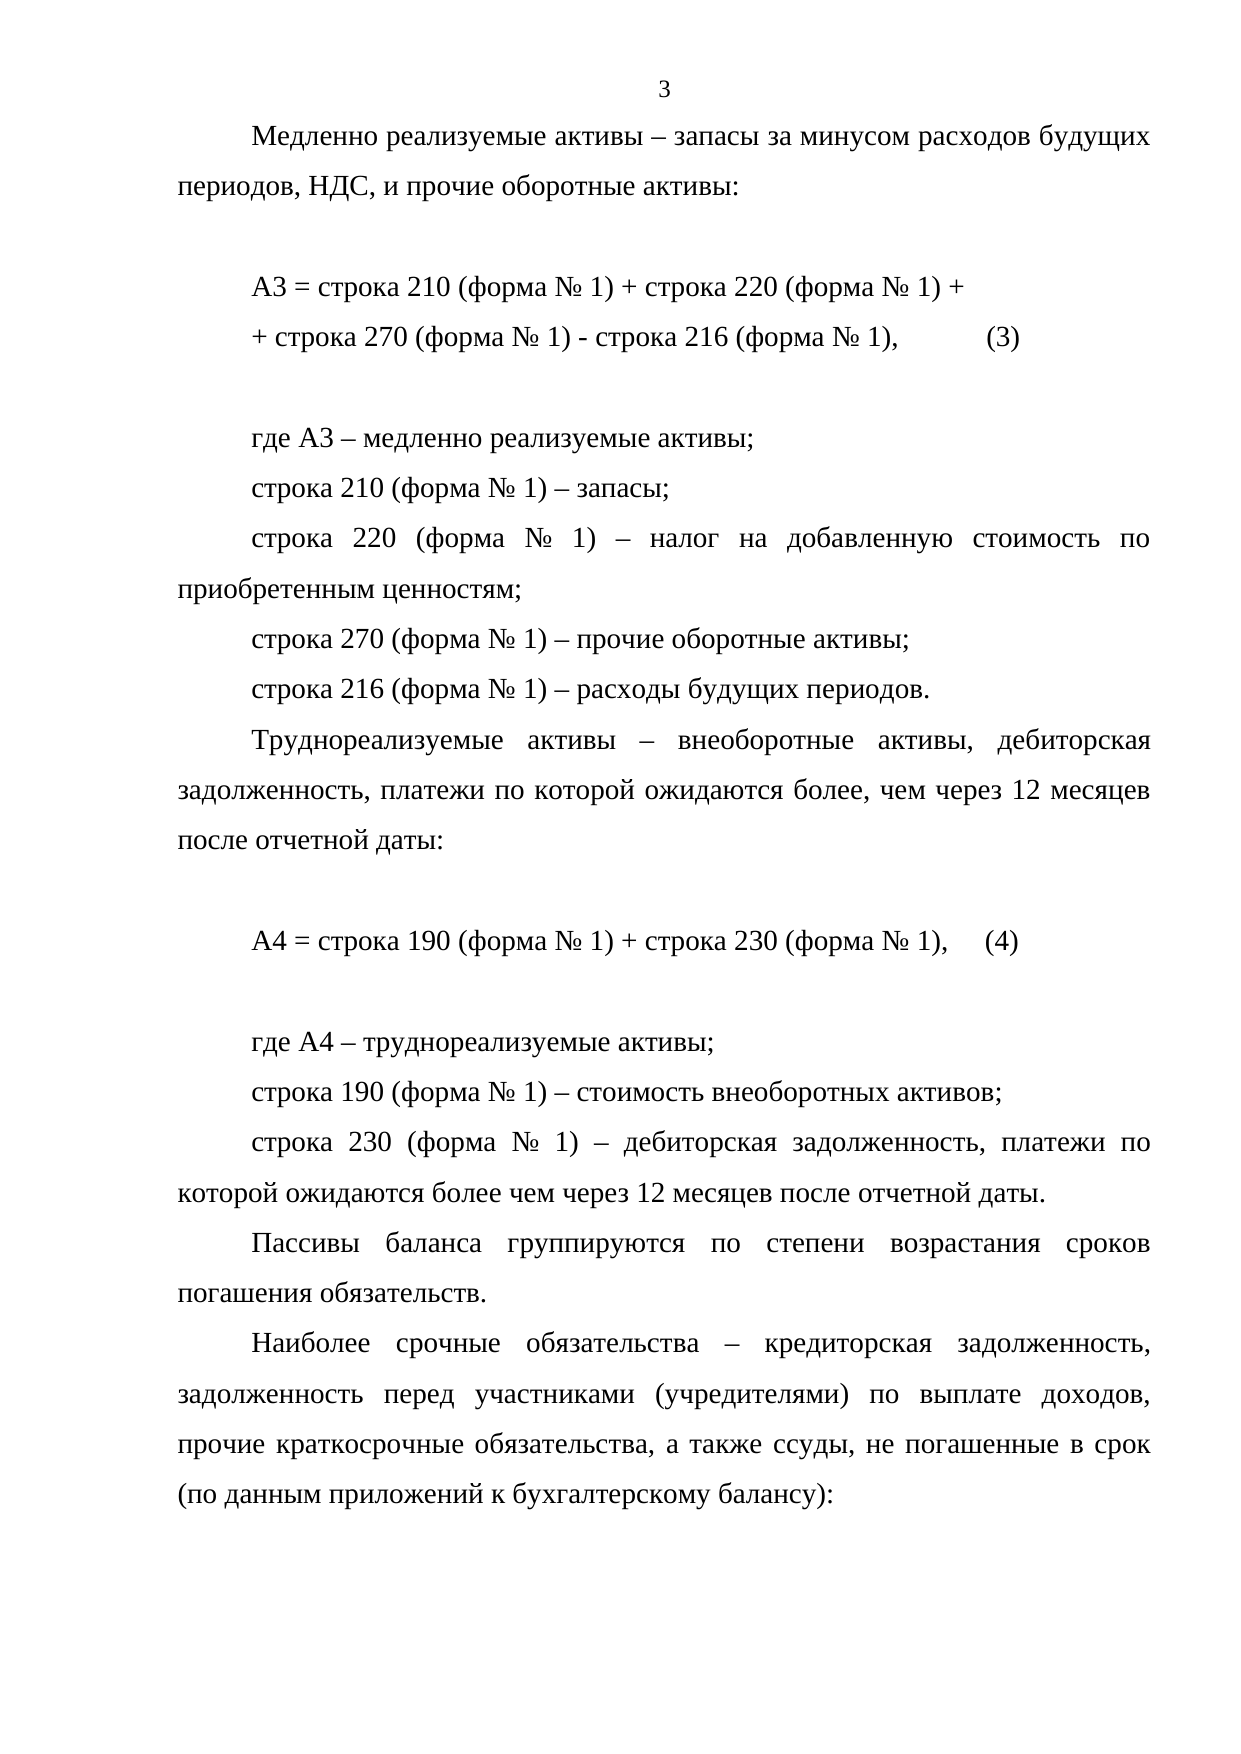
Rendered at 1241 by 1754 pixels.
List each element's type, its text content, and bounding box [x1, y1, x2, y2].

text строка 270 (форма № 1) – прочие оборотные активы; [177, 621, 1152, 655]
text Наиболее срочные обязательства – кредиторская задолженность, задолженность перед участниками (учредителями) по выплате доходов, прочие краткосрочные обязательства, а также ссуды, не погашенные в срок (по данным приложений к бухгалтерскому балансу): [177, 1326, 1152, 1510]
text строка 230 (форма № 1) – дебиторская задолженность, платежи по которой ожидаются более чем через 12 месяцев после отчетной даты. [177, 1124, 1152, 1208]
text А3 = строка 210 (форма № 1) + строка 220 (форма № 1) + [177, 269, 1152, 303]
text где А3 – медленно реализуемые активы; [177, 420, 1152, 453]
text Труднореализуемые активы – внеоборотные активы, дебиторская задолженность, платежи по которой ожидаются более, чем через 12 месяцев после отчетной даты: [177, 722, 1152, 856]
text Пассивы баланса группируются по степени возрастания сроков погашения обязательств. [177, 1225, 1152, 1309]
text строка 210 (форма № 1) – запасы; [177, 470, 1152, 504]
text строка 216 (форма № 1) – расходы будущих периодов. [177, 672, 1152, 705]
text А4 = строка 190 (форма № 1) + строка 230 (форма № 1), (4) [177, 923, 1152, 957]
text + строка 270 (форма № 1) - строка 216 (форма № 1), (3) [177, 319, 1152, 353]
text где А4 – труднореализуемые активы; [177, 1024, 1152, 1057]
text Медленно реализуемые активы – запасы за минусом расходов будущих периодов, НДС, и прочие оборотные активы: [177, 118, 1152, 202]
text строка 190 (форма № 1) – стоимость внеоборотных активов; [177, 1074, 1152, 1108]
text строка 220 (форма № 1) – налог на добавленную стоимость по приобретенным ценностям; [177, 521, 1152, 604]
